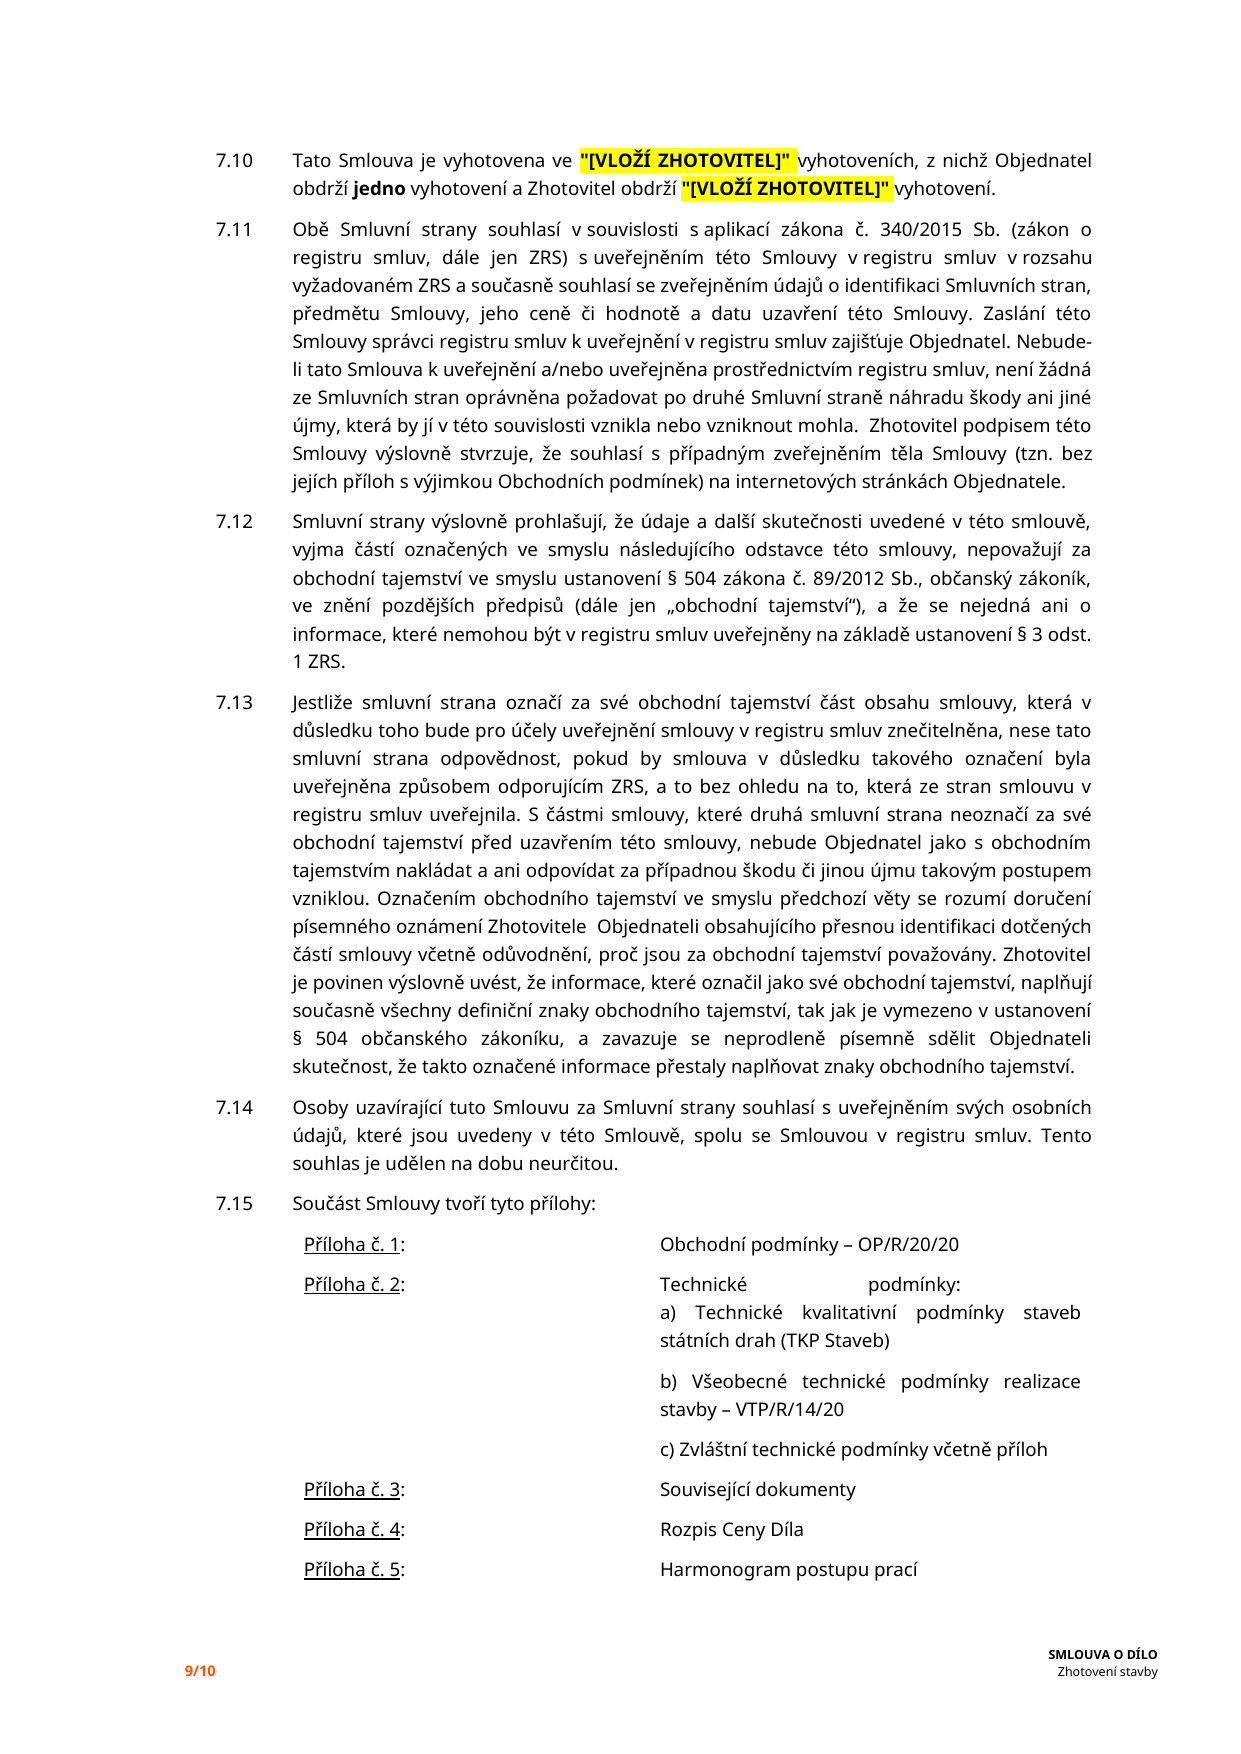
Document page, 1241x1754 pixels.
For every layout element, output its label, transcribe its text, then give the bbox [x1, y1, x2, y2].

text Osoby uzavírající tuto Smlouvu za Smluvní strany souhlasí s uveřejněním svých osobních údajů, které jsou uvedeny v této Smlouvě, spolu se Smlouvou v registru smluv. Tento souhlas je udělen na dobu neurčitou. [216, 1094, 1093, 1176]
table_header Příloha č. 1: [216, 1231, 572, 1271]
table_cell Technické podmínky: a) Technické kvalitativní podmínky staveb státních drah (TKP Staveb) b) Všeobecné technické podmínky realizace stavby – VTP/R/14/20 c) Zvláštní technické podmínky včetně příloh [572, 1271, 1093, 1477]
text Obě Smluvní strany souhlasí v souvislosti s aplikací zákona č. 340/2015 Sb. (zákon o registru smluv, dále jen ZRS) s uveřejněním této Smlouvy v registru smluv v rozsahu vyžadovaném ZRS a současně souhlasí se zveřejněním údajů o identifikaci Smluvních stran, předmětu Smlouvy, jeho ceně či hodnotě a datu uzavření této Smlouvy. Zaslání této Smlouvy správci registru smluv k uveřejnění v registru smluv zajišťuje Objednatel. Nebude-li tato Smlouva k uveřejnění a/nebo uveřejněna prostřednictvím registru smluv, není žádná ze Smluvních stran oprávněna požadovat po druhé Smluvní straně náhradu škody ani jiné újmy, která by jí v této souvislosti vznikla nebo vzniknout mohla. Zhotovitel podpisem této Smlouvy výslovně stvrzuje, že souhlasí s případným zveřejněním těla Smlouvy (tzn. bez jejích příloh s výjimkou Obchodních podmínek) na internetových stránkách Objednatele. [216, 216, 1093, 494]
table_cell Harmonogram postupu prací [572, 1557, 1093, 1597]
text Jestliže smluvní strana označí za své obchodní tajemství část obsahu smlouvy, která v důsledku toho bude pro účely uveřejnění smlouvy v registru smluv znečitelněna, nese tato smluvní strana odpovědnost, pokud by smlouva v důsledku takového označení byla uveřejněna způsobem odporujícím ZRS, a to bez ohledu na to, která ze stran smlouvu v registru smluv uveřejnila. S částmi smlouvy, které druhá smluvní strana neoznačí za své obchodní tajemství před uzavřením této smlouvy, nebude Objednatel jako s obchodním tajemstvím nakládat a ani odpovídat za případnou škodu či jinou újmu takovým postupem vzniklou. Označením obchodního tajemství ve smyslu předchozí věty se rozumí doručení písemného oznámení Zhotovitele Objednateli obsahujícího přesnou identifikaci dotčených částí smlouvy včetně odůvodnění, proč jsou za obchodní tajemství považovány. Zhotovitel je povinen výslovně uvést, že informace, které označil jako své obchodní tajemství, naplňují současně všechny definiční znaky obchodního tajemství, tak jak je vymezeno v ustanovení § 504 občanského zákoníku, a zavazuje se neprodleně písemně sdělit Objednateli skutečnost, že takto označené informace přestaly naplňovat znaky obchodního tajemství. [216, 689, 1093, 1079]
table_cell Související dokumenty [572, 1477, 1093, 1517]
text Součást Smlouvy tvoří tyto přílohy: [216, 1191, 1093, 1216]
table_header Obchodní podmínky – OP/R/20/20 [572, 1231, 1093, 1271]
table_cell Rozpis Ceny Díla [572, 1517, 1093, 1557]
table_cell Příloha č. 4: [216, 1517, 572, 1557]
table_cell Příloha č. 5: [216, 1557, 572, 1597]
text Smluvní strany výslovně prohlašují, že údaje a další skutečnosti uvedené v této smlouvě, vyjma částí označených ve smyslu následujícího odstavce této smlouvy, nepovažují za obchodní tajemství ve smyslu ustanovení § 504 zákona č. 89/2012 Sb., občanský zákoník, ve znění pozdějších předpisů (dále jen „obchodní tajemství“), a že se nejedná ani o informace, které nemohou být v registru smluv uveřejněny na základě ustanovení § 3 odst. 1 ZRS. [216, 509, 1093, 674]
table_cell Příloha č. 3: [216, 1477, 572, 1517]
table_cell Příloha č. 2: [216, 1271, 572, 1477]
list Tato Smlouva je vyhotovena ve vyhotoveních, z nichž Objednatel obdrží jedno vyhotovení a Zhotovitel obdrží vyhotovení. [216, 147, 1093, 201]
